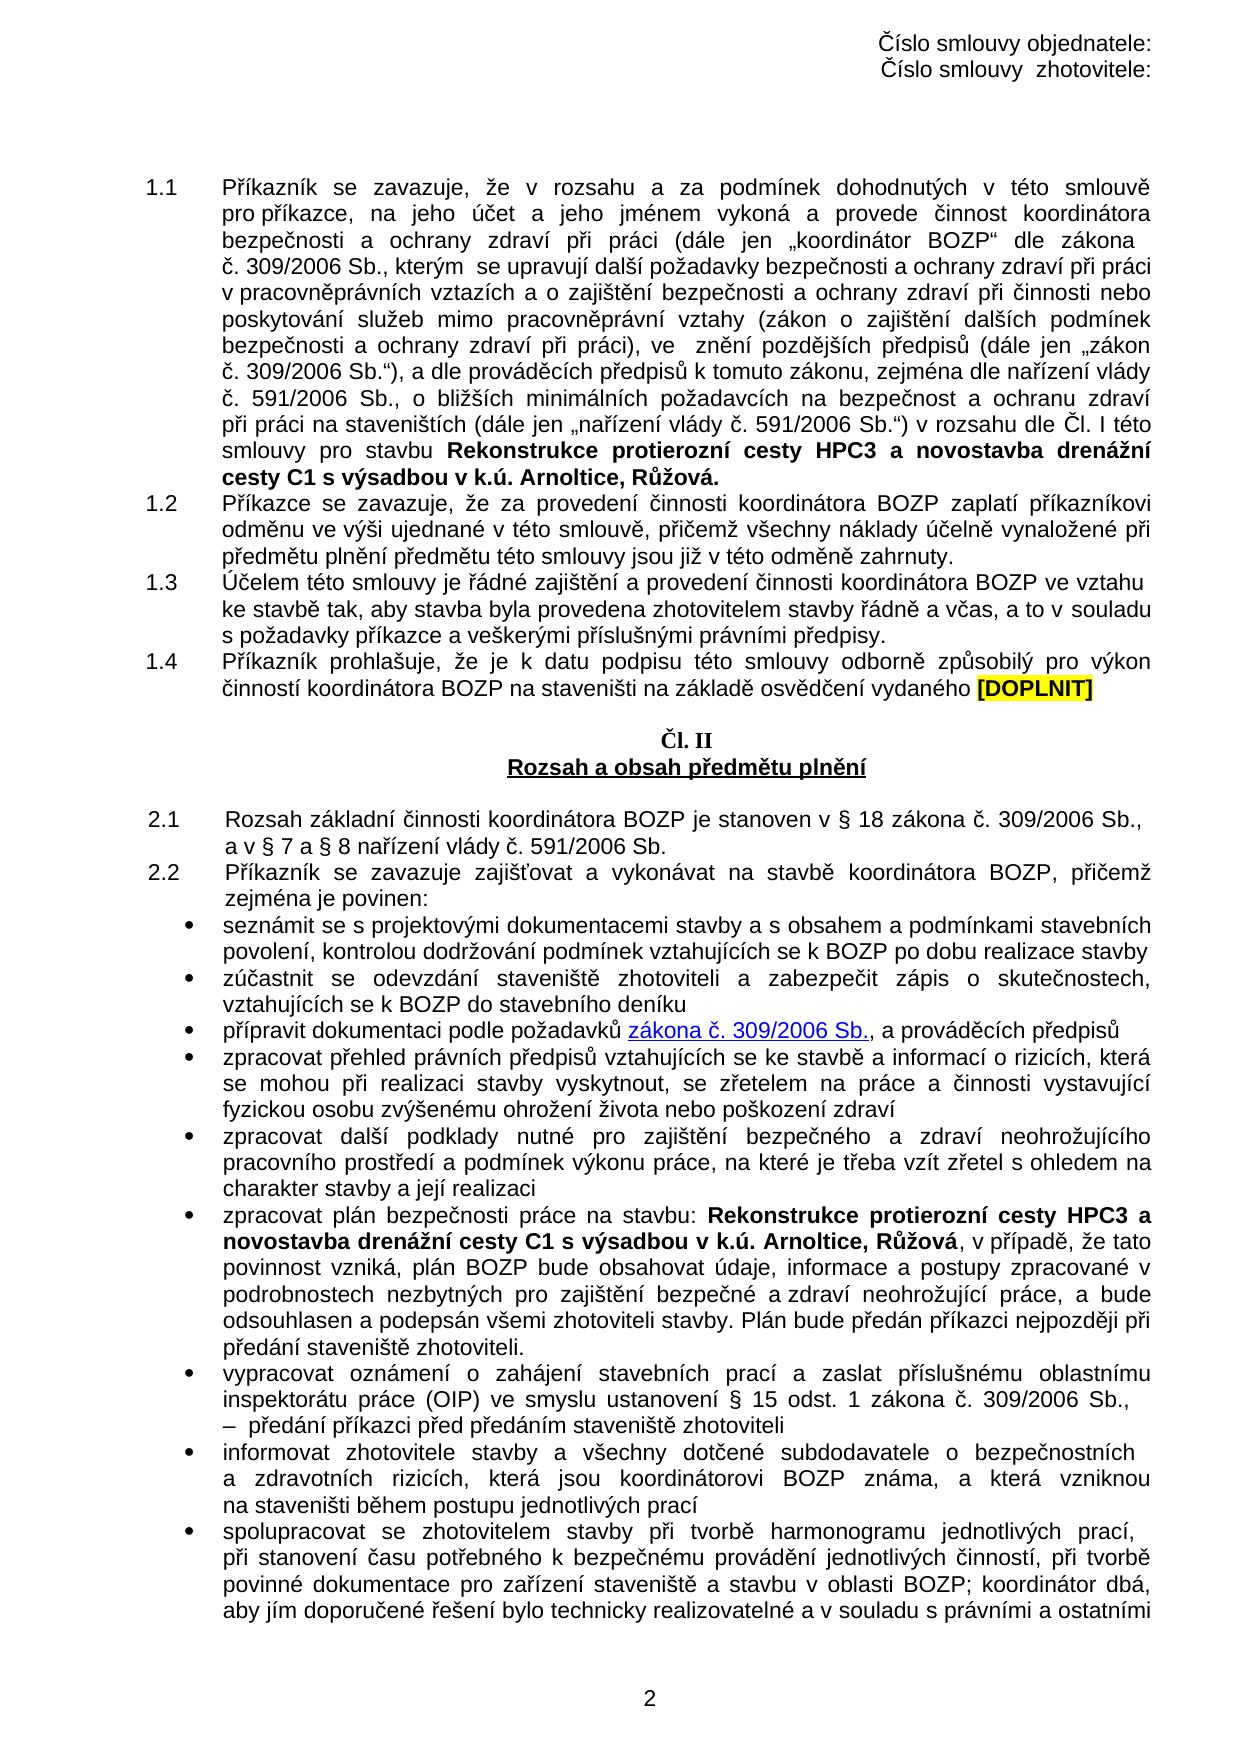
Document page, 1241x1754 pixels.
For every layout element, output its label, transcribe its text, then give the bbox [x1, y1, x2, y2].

list zpracovat přehled právních předpisů vztahujících se ke stavbě a informací o rizicích, která se mohou při realizaci stavby vyskytnout, se zřetelem na práce a činnosti vystavující fyzickou osobu zvýšenému ohrožení života nebo poškození zdraví [185, 1043, 1152, 1123]
list Příkazník prohlašuje, že je k datu podpisu této smlouvy odborně způsobilý pro výkon činností koordinátora BOZP na staveništi na základě osvědčení vydaného [DOPLNIT] [177, 648, 1152, 701]
list Příkazník se zavazuje, že v rozsahu a za podmínek dohodnutých v této smlouvě pro příkazce, na jeho účet a jeho jménem vykoná a provede činnost koordinátora bezpečnosti a ochrany zdraví při práci (dále jen „koordinátor BOZP“ dle zákona č. 309/2006 Sb., kterým se upravují další požadavky bezpečnosti a ochrany zdraví při práci v pracovněprávních vztazích a o zajištění bezpečnosti a ochrany zdraví při činnosti nebo poskytování služeb mimo pracovněprávní vztahy (zákon o zajištění dalších podmínek bezpečnosti a ochrany zdraví při práci), ve znění pozdějších předpisů (dále jen „zákon č. 309/2006 Sb.“), a dle prováděcích předpisů k tomuto zákonu, zejména dle nařízení vlády č. 591/2006 Sb., o bližších minimálních požadavcích na bezpečnost a ochranu zdraví při práci na staveništích (dále jen „nařízení vlády č. 591/2006 Sb.“) v rozsahu dle Čl. I této smlouvy pro stavbu Rekonstrukce protierozní cesty HPC3 a novostavba drenážní cesty C1 s výsadbou v k.ú. Arnoltice, Růžová. [177, 174, 1152, 490]
list Rozsah a obsah předmětu plnění [222, 754, 1152, 780]
list Příkazník se zavazuje zajišťovat a vykonávat na stavbě koordinátora BOZP, přičemž zejména je povinen: [148, 859, 1152, 912]
list informovat zhotovitele stavby a všechny dotčené subdodavatele o bezpečnostních a zdravotních rizicích, která jsou koordinátorovi BOZP známa, a která vzniknou na staveništi během postupu jednotlivých prací [185, 1439, 1152, 1518]
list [185, 1518, 1152, 1623]
list zpracovat plán bezpečnosti práce na stavbu: Rekonstrukce protierozní cesty HPC3 a novostavba drenážní cesty C1 s výsadbou v k.ú. Arnoltice, Růžová, v případě, že tato povinnost vzniká, plán BOZP bude obsahovat údaje, informace a postupy zpracované v podrobnostech nezbytných pro zajištění bezpečné a zdraví neohrožující práce, a bude odsouhlasen a podepsán všemi zhotoviteli stavby. Plán bude předán příkazci nejpozději při předání staveniště zhotoviteli. [185, 1202, 1152, 1360]
list seznámit se s projektovými dokumentacemi stavby a s obsahem a podmínkami stavebních povolení, kontrolou dodržování podmínek vztahujících se k BOZP po dobu realizace stavby [185, 912, 1152, 964]
list I [222, 727, 1152, 754]
list Příkazce se zavazuje, že za provedení činnosti koordinátora BOZP zaplatí příkazníkovi odměnu ve výši ujednané v této smlouvě, přičemž všechny náklady účelně vynaložené při předmětu plnění předmětu této smlouvy jsou již v této odměně zahrnuty. [177, 490, 1152, 569]
list Rozsah základní činnosti koordinátora BOZP je stanoven v § 18 zákona č. 309/2006 Sb., a v § 7 a § 8 nařízení vlády č. 591/2006 Sb. [148, 806, 1152, 859]
list vypracovat oznámení o zahájení stavebních prací a zaslat příslušnému oblastnímu inspektorátu práce (OIP) ve smyslu ustanovení § 15 odst. 1 zákona č. 309/2006 Sb., – předání příkazci před předáním staveniště zhotoviteli [185, 1360, 1152, 1439]
list zúčastnit se odevzdání staveniště zhotoviteli a zabezpečit zápis o skutečnostech, vztahujících se k BOZP do stavebního deníku [185, 964, 1152, 1017]
list přípravit dokumentaci podle požadavků zákona č. 309/2006 Sb., a prováděcích předpisů [185, 1017, 1152, 1043]
list Účelem této smlouvy je řádné zajištění a provedení činnosti koordinátora BOZP ve vztahu ke stavbě tak, aby stavba byla provedena zhotovitelem stavby řádně a včas, a to v souladu s požadavky příkazce a veškerými příslušnými právními předpisy. [177, 569, 1152, 648]
list zpracovat další podklady nutné pro zajištění bezpečného a zdraví neohrožujícího pracovního prostředí a podmínek výkonu práce, na které je třeba vzít zřetel s ohledem na charakter stavby a její realizaci [185, 1123, 1152, 1202]
